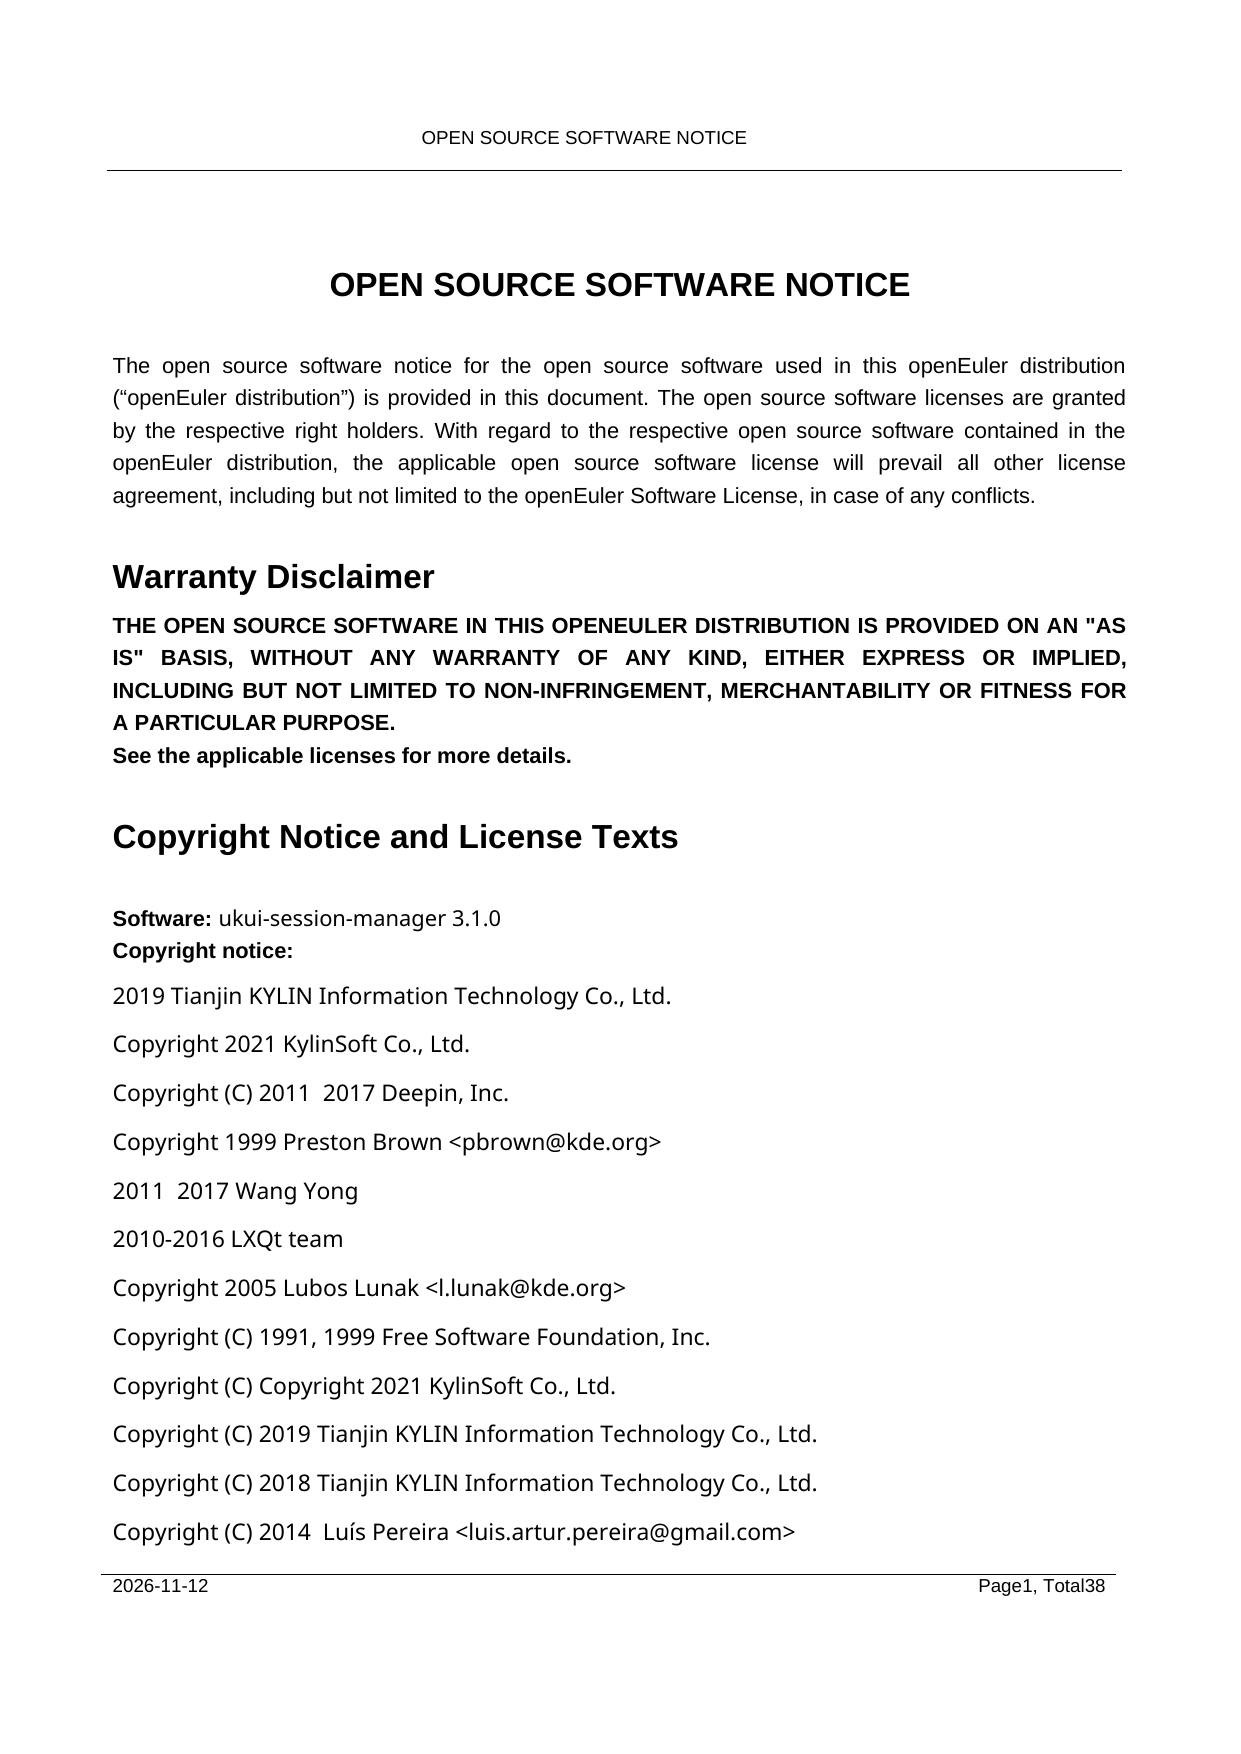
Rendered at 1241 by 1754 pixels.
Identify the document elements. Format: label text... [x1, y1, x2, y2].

text Warranty Disclaimer [112, 544, 1128, 609]
text Copyright Notice and License Texts [112, 804, 1128, 869]
text OPEN SOURCE SOFTWARE NOTICE [112, 251, 1128, 316]
text The open source software notice for the open source software used in this openEuler distribution (“openEuler distribution”) is provided in this document. The open source software licenses are granted by the respective right holders. With regard to the respective open source software contained in the openEuler distribution, the applicable open source software license will prevail all other license agreement, including but not limited to the openEuler Software License, in case of any conflicts. [112, 349, 1128, 511]
text Copyright notice: [112, 934, 1128, 966]
text THE OPEN SOURCE SOFTWARE IN THIS OPENEULER DISTRIBUTION IS PROVIDED ON AN "AS IS" BASIS, WITHOUT ANY WARRANTY OF ANY KIND, EITHER EXPRESS OR IMPLIED, INCLUDING BUT NOT LIMITED TO NON-INFRINGEMENT, MERCHANTABILITY OR FITNESS FOR A PARTICULAR PURPOSE. See the applicable licenses for more details. [112, 609, 1128, 771]
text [112, 979, 1128, 1548]
text Software: ukui-session-manager 3.1.0 [112, 901, 1128, 934]
